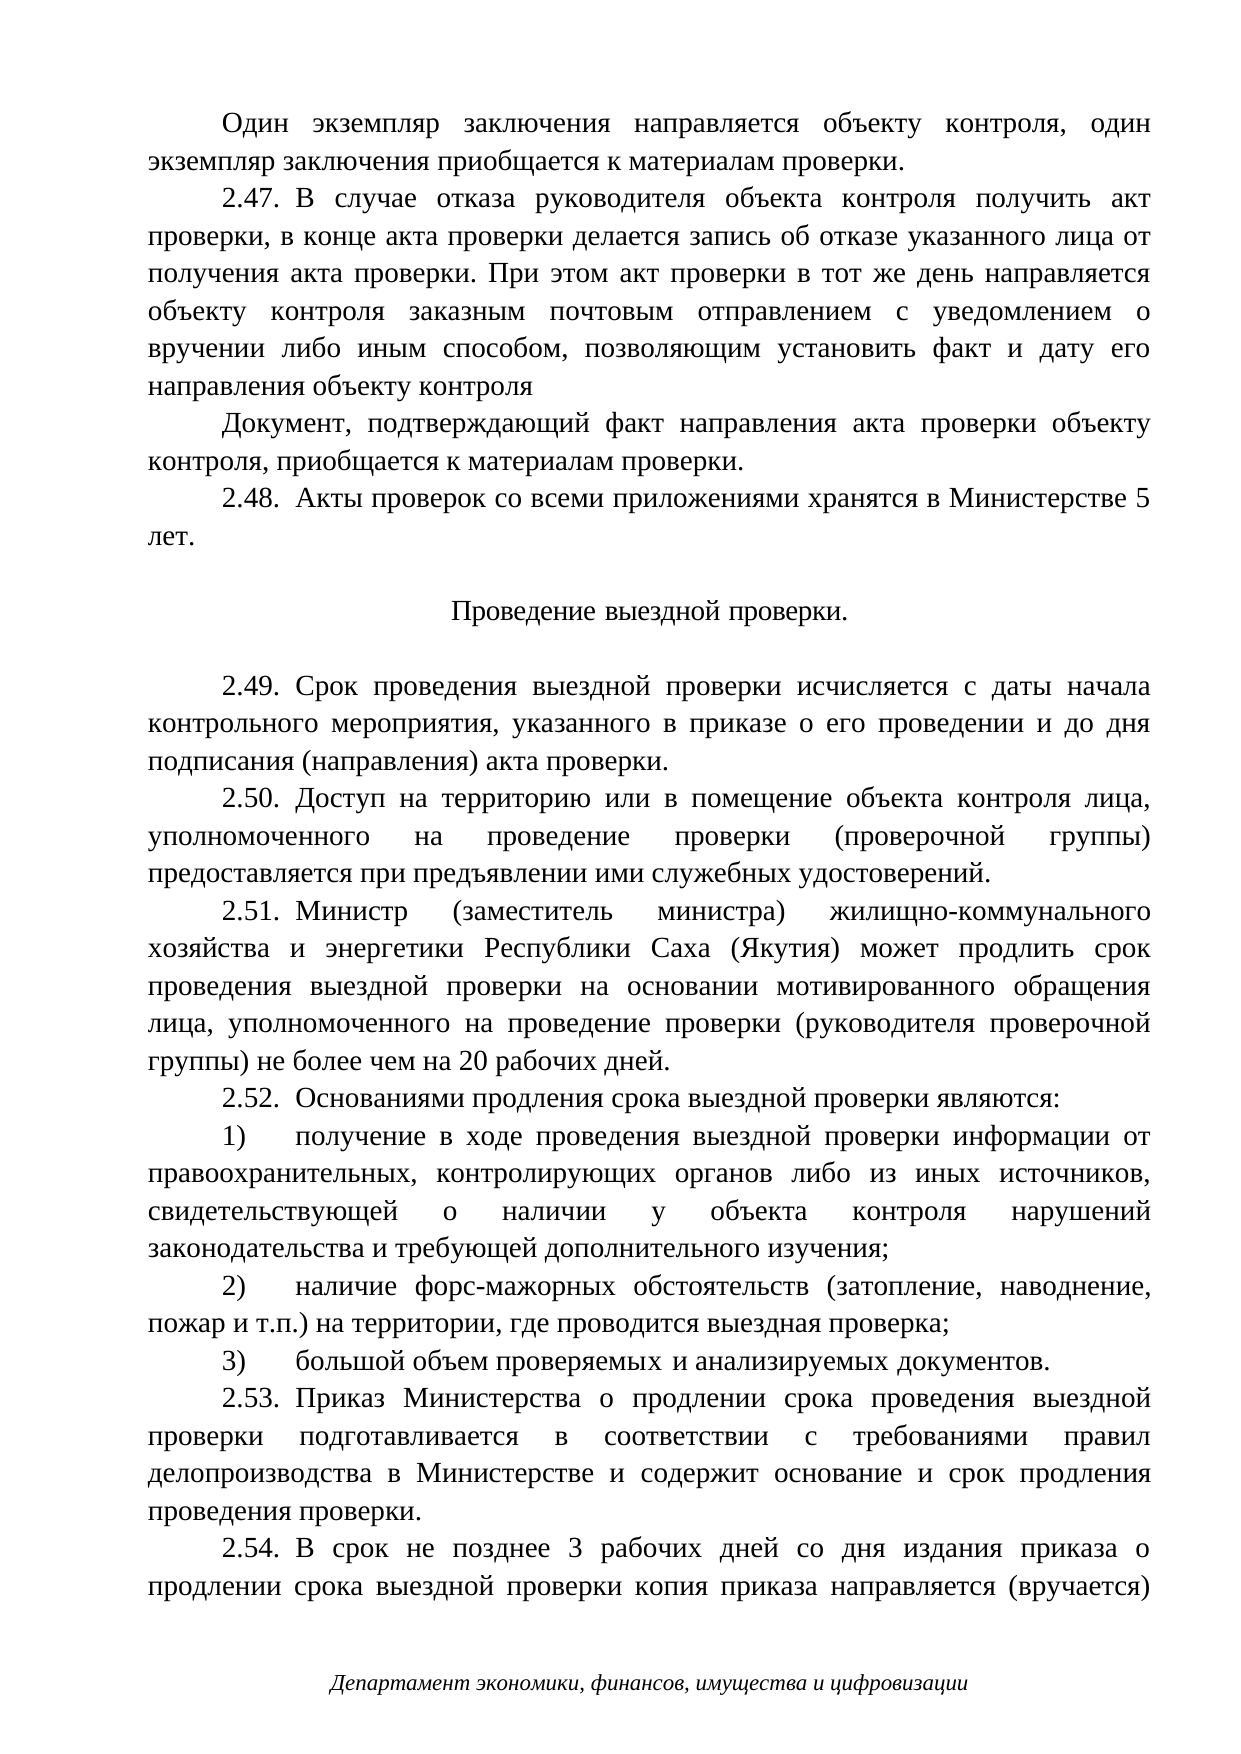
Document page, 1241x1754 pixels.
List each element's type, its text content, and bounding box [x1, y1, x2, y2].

list наличие форс-мажорных обстоятельств (затопление, наводнение, пожар и т.п.) на территории, где проводится выездная проверка; [148, 1265, 1152, 1340]
list Акты проверок со всеми приложениями хранятся в Министерстве 5 лет. [148, 478, 1152, 553]
list Основаниями продления срока выездной проверки являются: [148, 1078, 1152, 1115]
list большой объем проверяемых и анализируемых документов. [148, 1340, 1152, 1378]
text Документ, подтверждающий факт направления акта проверки объекту контроля, приобщается к материалам проверки. [148, 403, 1152, 478]
list Министр (заместитель министра) жилищно-коммунального хозяйства и энергетики Республики Caxa (Якутия) может продлить срок проведения выездной проверки на основании мотивированного обращения лица, уполномоченного на проведение проверки (руководителя проверочной группы) не более чем на 20 рабочих дней. [148, 890, 1152, 1078]
list получение в ходе проведения выездной проверки информации от правоохранительных, контролирующих органов либо из иных источников, свидетельствующей о наличии у объекта контроля нарушений законодательства и требующей дополнительного изучения; [148, 1115, 1152, 1265]
list Доступ на территорию или в помещение объекта контроля лица, уполномоченного на проведение проверки (проверочной группы) предоставляется при предъявлении ими служебных удостоверений. [148, 778, 1152, 890]
text Один экземпляр заключения направляется объекту контроля, один экземпляр заключения приобщается к материалам проверки. [148, 103, 1152, 178]
text Проведение выездной проверки. [148, 590, 1152, 628]
list В случае отказа руководителя объекта контроля получить акт проверки, в конце акта проверки делается запись об отказе указанного лица от получения акта проверки. При этом акт проверки в тот же день направляется объекту контроля заказным почтовым отправлением с уведомлением о вручении либо иным способом, позволяющим установить факт и дату его направления объекту контроля [148, 178, 1152, 403]
list Срок проведения выездной проверки исчисляется с даты начала контрольного мероприятия, указанного в приказе о его проведении и до дня подписания (направления) акта проверки. [148, 665, 1152, 778]
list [148, 1528, 1152, 1603]
list Приказ Министерства о продлении срока проведения выездной проверки подготавливается в соответствии с требованиями правил делопроизводства в Министерстве и содержит основание и срок продления проведения проверки. [148, 1378, 1152, 1528]
